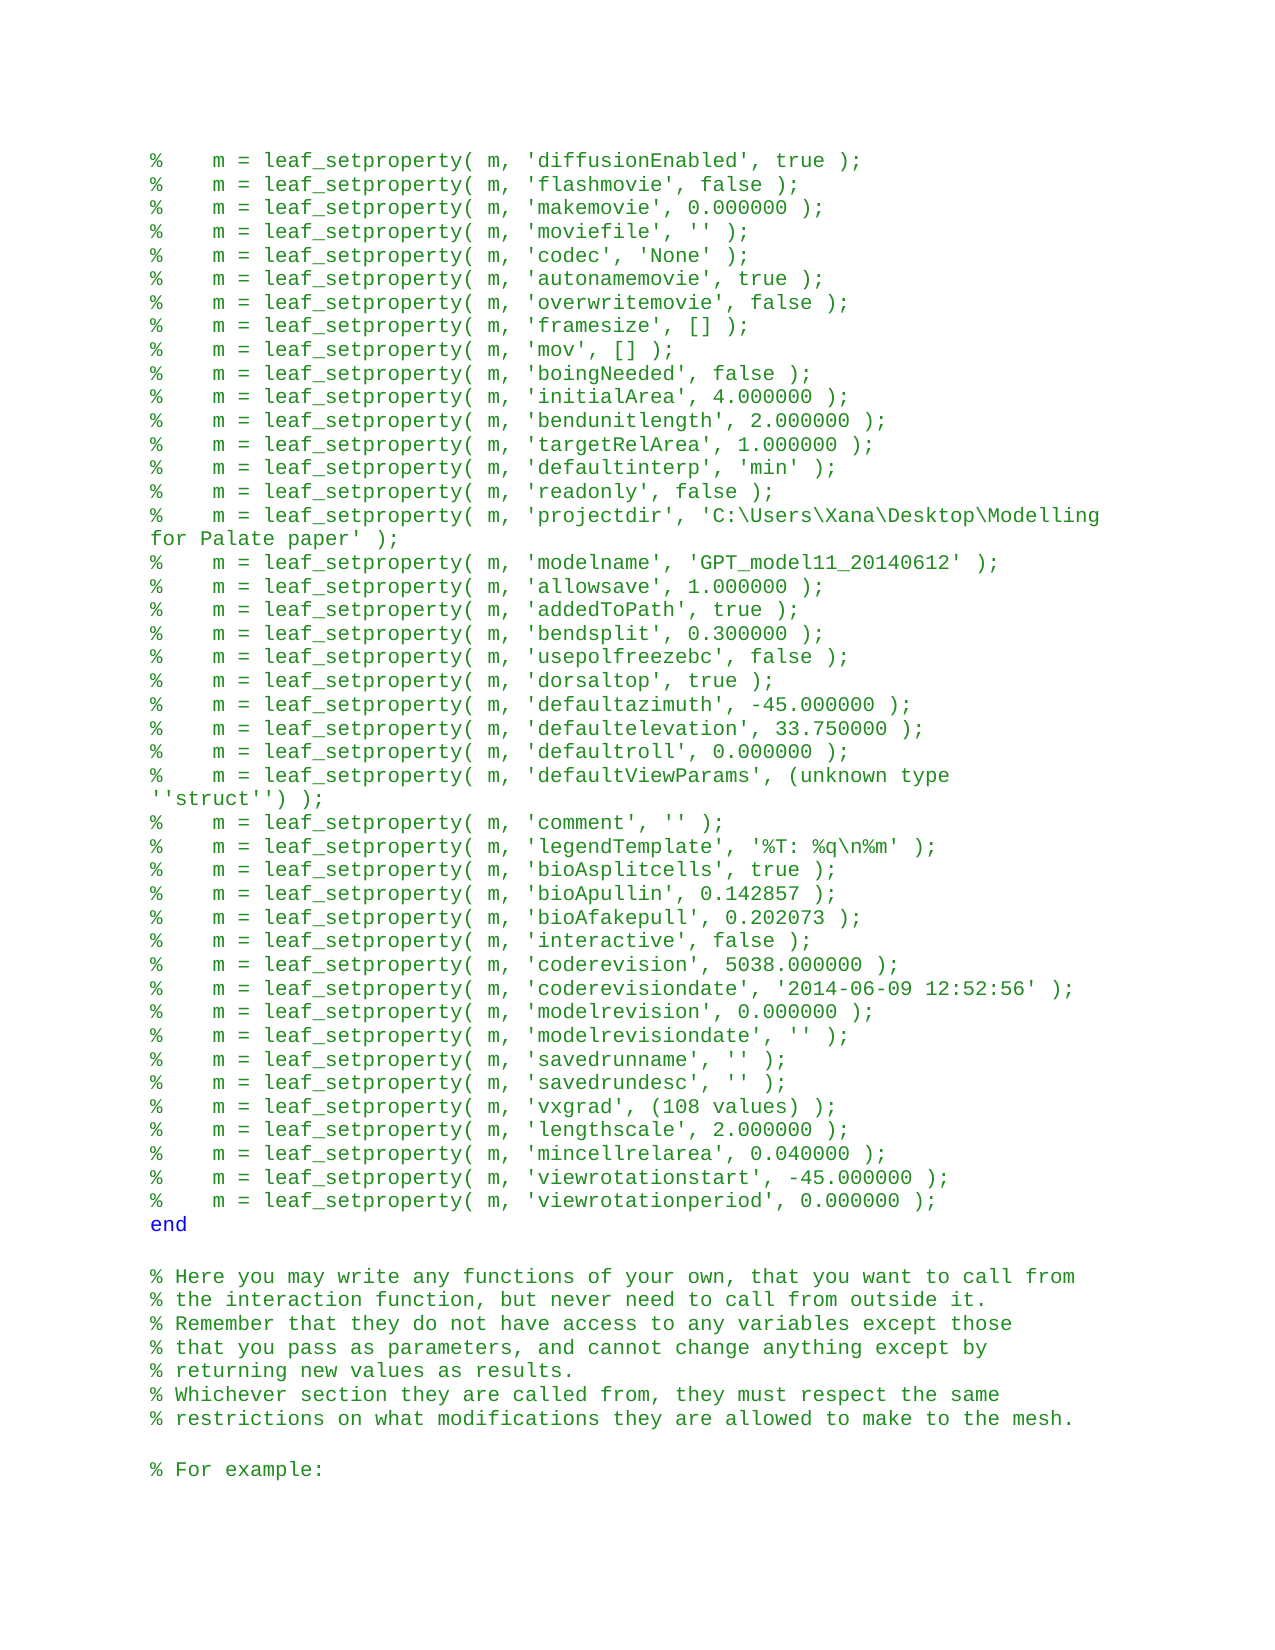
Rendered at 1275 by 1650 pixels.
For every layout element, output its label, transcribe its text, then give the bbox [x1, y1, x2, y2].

text % m = leaf_setproperty( m, 'targetRelArea', 1.000000 ); [150, 434, 1125, 457]
text % m = leaf_setproperty( m, 'mincellrelarea', 0.040000 ); [150, 1143, 1125, 1167]
text % returning new values as results. [150, 1360, 1125, 1384]
text % Remember that they do not have access to any variables except those [150, 1313, 1125, 1337]
text % the interaction function, but never need to call from outside it. [150, 1289, 1125, 1313]
text % m = leaf_setproperty( m, 'boingNeeded', false ); [150, 363, 1125, 386]
text % m = leaf_setproperty( m, 'usepolfreezebc', false ); [150, 647, 1125, 670]
text % m = leaf_setproperty( m, 'lengthscale', 2.000000 ); [150, 1119, 1125, 1143]
text % For example: [150, 1459, 1125, 1483]
text % m = leaf_setproperty( m, 'defaultelevation', 33.750000 ); [150, 717, 1125, 741]
text % m = leaf_setproperty( m, 'bendsplit', 0.300000 ); [150, 623, 1125, 647]
text % m = leaf_setproperty( m, 'defaultroll', 0.000000 ); [150, 741, 1125, 765]
text % m = leaf_setproperty( m, 'codec', 'None' ); [150, 244, 1125, 268]
text % m = leaf_setproperty( m, 'coderevisiondate', '2014-06-09 12:52:56' ); [150, 978, 1125, 1001]
text % m = leaf_setproperty( m, 'addedToPath', true ); [150, 599, 1125, 623]
text % m = leaf_setproperty( m, 'defaultinterp', 'min' ); [150, 457, 1125, 481]
text % m = leaf_setproperty( m, 'comment', '' ); [150, 812, 1125, 836]
text % m = leaf_setproperty( m, 'bioAsplitcells', true ); [150, 859, 1125, 883]
text % Here you may write any functions of your own, that you want to call from [150, 1266, 1125, 1289]
text % m = leaf_setproperty( m, 'diffusionEnabled', true ); [150, 150, 1125, 174]
text % m = leaf_setproperty( m, 'interactive', false ); [150, 930, 1125, 954]
text % that you pass as parameters, and cannot change anything except by [150, 1337, 1125, 1360]
text % m = leaf_setproperty( m, 'projectdir', 'C:\Users\Xana\Desktop\Modelling for Palate paper' ); [150, 505, 1125, 552]
text % m = leaf_setproperty( m, 'autonamemovie', true ); [150, 268, 1125, 292]
text % m = leaf_setproperty( m, 'viewrotationstart', -45.000000 ); [150, 1167, 1125, 1190]
text % m = leaf_setproperty( m, 'defaultazimuth', -45.000000 ); [150, 694, 1125, 717]
text % m = leaf_setproperty( m, 'savedrunname', '' ); [150, 1048, 1125, 1072]
text % m = leaf_setproperty( m, 'coderevision', 5038.000000 ); [150, 954, 1125, 978]
text % m = leaf_setproperty( m, 'dorsaltop', true ); [150, 670, 1125, 694]
text % m = leaf_setproperty( m, 'defaultViewParams', (unknown type ''struct'') ); [150, 765, 1125, 812]
text % m = leaf_setproperty( m, 'modelname', 'GPT_model11_20140612' ); [150, 552, 1125, 576]
text % m = leaf_setproperty( m, 'moviefile', '' ); [150, 221, 1125, 244]
text % m = leaf_setproperty( m, 'bioAfakepull', 0.202073 ); [150, 907, 1125, 930]
text % m = leaf_setproperty( m, 'mov', [] ); [150, 339, 1125, 363]
text % m = leaf_setproperty( m, 'savedrundesc', '' ); [150, 1072, 1125, 1096]
text % m = leaf_setproperty( m, 'modelrevision', 0.000000 ); [150, 1001, 1125, 1025]
text % m = leaf_setproperty( m, 'legendTemplate', '%T: %q\n%m' ); [150, 836, 1125, 859]
text % m = leaf_setproperty( m, 'allowsave', 1.000000 ); [150, 576, 1125, 599]
text % m = leaf_setproperty( m, 'framesize', [] ); [150, 316, 1125, 339]
text % m = leaf_setproperty( m, 'readonly', false ); [150, 481, 1125, 505]
text % m = leaf_setproperty( m, 'bendunitlength', 2.000000 ); [150, 410, 1125, 434]
text % m = leaf_setproperty( m, 'viewrotationperiod', 0.000000 ); [150, 1190, 1125, 1214]
text % m = leaf_setproperty( m, 'modelrevisiondate', '' ); [150, 1025, 1125, 1048]
text % m = leaf_setproperty( m, 'bioApullin', 0.142857 ); [150, 883, 1125, 907]
text % m = leaf_setproperty( m, 'initialArea', 4.000000 ); [150, 386, 1125, 410]
text % m = leaf_setproperty( m, 'flashmovie', false ); [150, 174, 1125, 197]
text end [150, 1214, 1125, 1238]
text % Whichever section they are called from, they must respect the same [150, 1384, 1125, 1408]
text % restrictions on what modifications they are allowed to make to the mesh. [150, 1408, 1125, 1431]
text % m = leaf_setproperty( m, 'overwritemovie', false ); [150, 292, 1125, 316]
text % m = leaf_setproperty( m, 'makemovie', 0.000000 ); [150, 197, 1125, 221]
text % m = leaf_setproperty( m, 'vxgrad', (108 values) ); [150, 1096, 1125, 1119]
